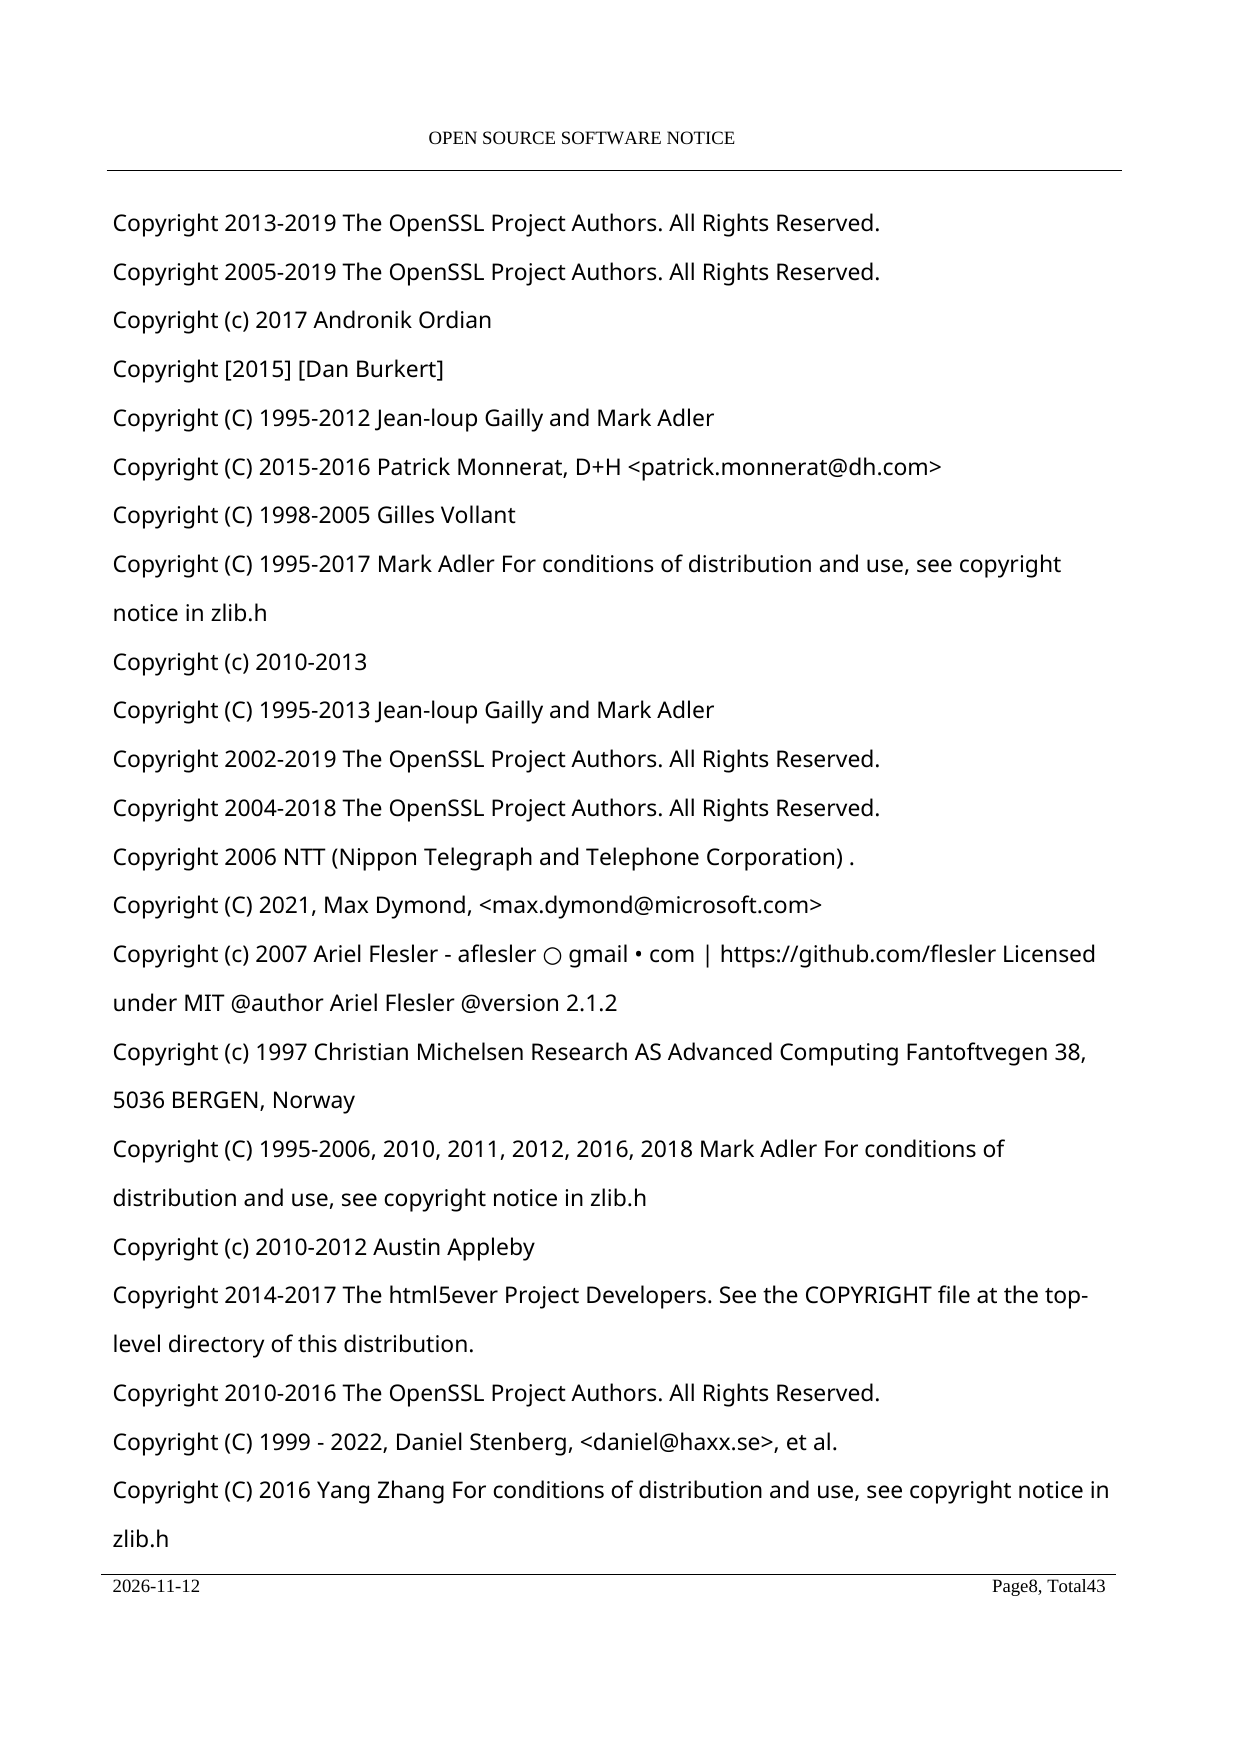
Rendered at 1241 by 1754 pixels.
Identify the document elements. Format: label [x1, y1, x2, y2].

text [112, 206, 1128, 1555]
